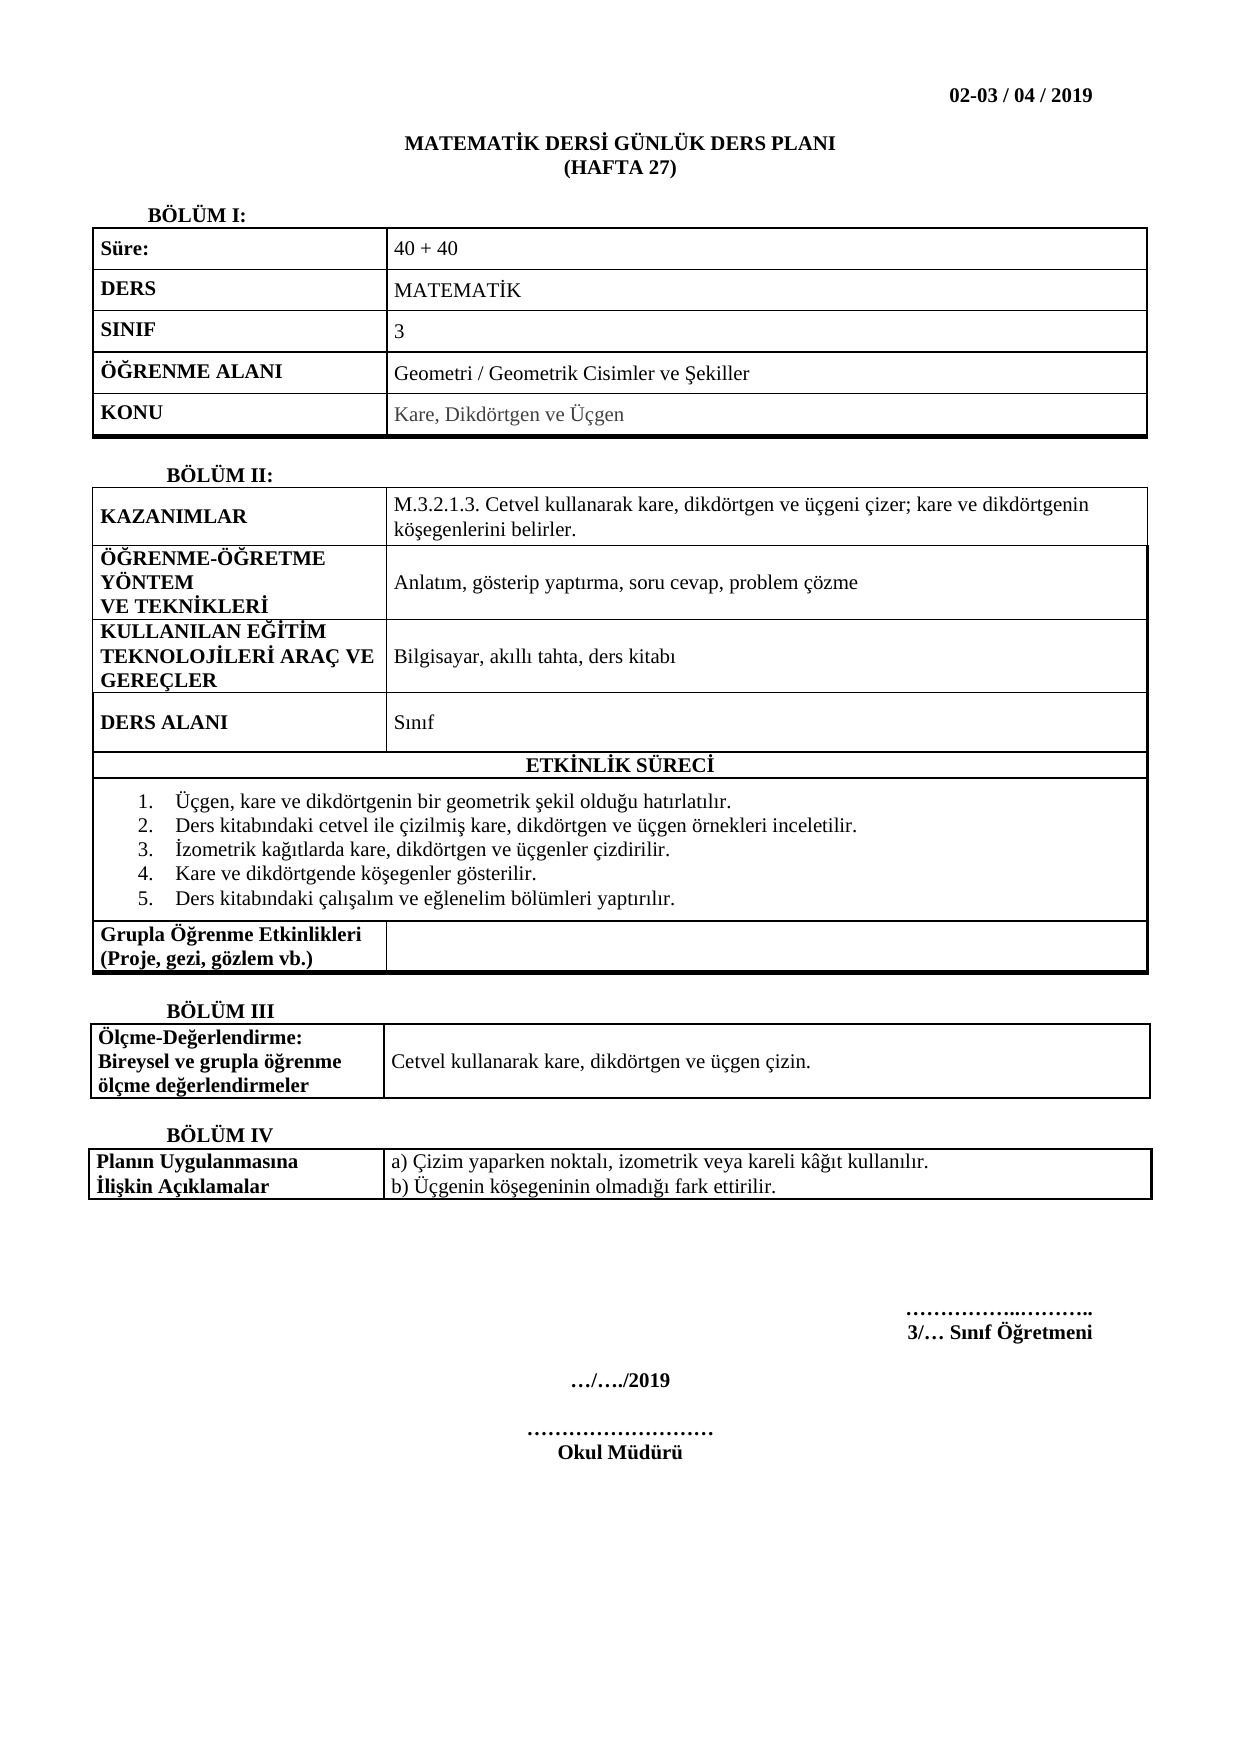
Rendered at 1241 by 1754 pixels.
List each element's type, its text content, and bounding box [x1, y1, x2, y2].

text (HAFTA 27) [148, 155, 1092, 179]
table_cell Sınıf [387, 693, 1146, 751]
table_cell DERS ALANI [94, 693, 386, 751]
text ……………..……….. [148, 1296, 1092, 1320]
table_cell ÖĞRENME ALANI [94, 353, 386, 392]
table_cell Bilgisayar, akıllı tahta, ders kitabı [387, 620, 1146, 692]
table_cell KONU [94, 394, 386, 434]
table_cell Geometri / Geometrik Cisimler ve Şekiller [388, 353, 1146, 392]
table_cell [387, 922, 1146, 970]
text 02-03 / 04 / 2019 [148, 83, 1092, 107]
table_cell DERS [94, 270, 386, 310]
table_cell ETKİNLİK SÜRECİ [94, 753, 1146, 777]
table_header Cetvel kullanarak kare, dikdörtgen ve üçgen çizin. [385, 1025, 1149, 1097]
table_header KAZANIMLAR [93, 488, 386, 545]
table_cell Grupla Öğrenme Etkinlikleri (Proje, gezi, gözlem vb.) [94, 922, 386, 970]
table_cell Kare, Dikdörtgen ve Üçgen [388, 394, 1146, 434]
table_cell Üçgen, kare ve dikdörtgenin bir geometrik şekil olduğu hatırlatılır. Ders kitabındaki cetvel ile çizilmiş kare, dikdörtgen ve üçgen örnekleri inceletilir. İzometrik kağıtlarda kare, dikdörtgen ve üçgenler çizdirilir. Kare ve dikdörtgende köşegenler gösterilir. Ders kitabındaki çalışalım ve eğlenelim bölümleri yaptırılır. [94, 779, 1146, 920]
text BÖLÜM I: [148, 203, 1092, 227]
table_header Ölçme-Değerlendirme: Bireysel ve grupla öğrenme ölçme değerlendirmeler [92, 1025, 383, 1097]
table_cell 3 [388, 311, 1146, 351]
text …/…./2019 [148, 1368, 1092, 1392]
table_cell KULLANILAN EĞİTİM TEKNOLOJİLERİ ARAÇ VE GEREÇLER [93, 620, 386, 692]
text ……………………… [148, 1416, 1092, 1440]
text 3/… Sınıf Öğretmeni [148, 1320, 1092, 1344]
table_cell MATEMATİK [388, 270, 1146, 310]
table_header M.3.2.1.3. Cetvel kullanarak kare, dikdörtgen ve üçgeni çizer; kare ve dikdörtgenin köşegenlerini belirler. [387, 488, 1147, 545]
table_cell Anlatım, gösterip yaptırma, soru cevap, problem çözme [387, 546, 1146, 618]
table_header a) Çizim yaparken noktalı, izometrik veya kareli kâğıt kullanılır. b) Üçgenin köşegeninin olmadığı fark ettirilir. [385, 1150, 1150, 1198]
table_header 40 + 40 [388, 229, 1146, 268]
text Okul Müdürü [148, 1440, 1092, 1464]
table_cell ÖĞRENME-ÖĞRETME YÖNTEM VE TEKNİKLERİ [93, 546, 386, 618]
table_cell SINIF [94, 311, 386, 351]
table_header Süre: [94, 229, 386, 268]
text MATEMATİK DERSİ GÜNLÜK DERS PLANI [148, 131, 1092, 155]
text BÖLÜM II: [148, 463, 1092, 487]
subtitle BÖLÜM III [148, 999, 1092, 1023]
table_header Planın Uygulanmasına İlişkin Açıklamalar [90, 1150, 383, 1198]
subtitle BÖLÜM IV [148, 1123, 1092, 1147]
